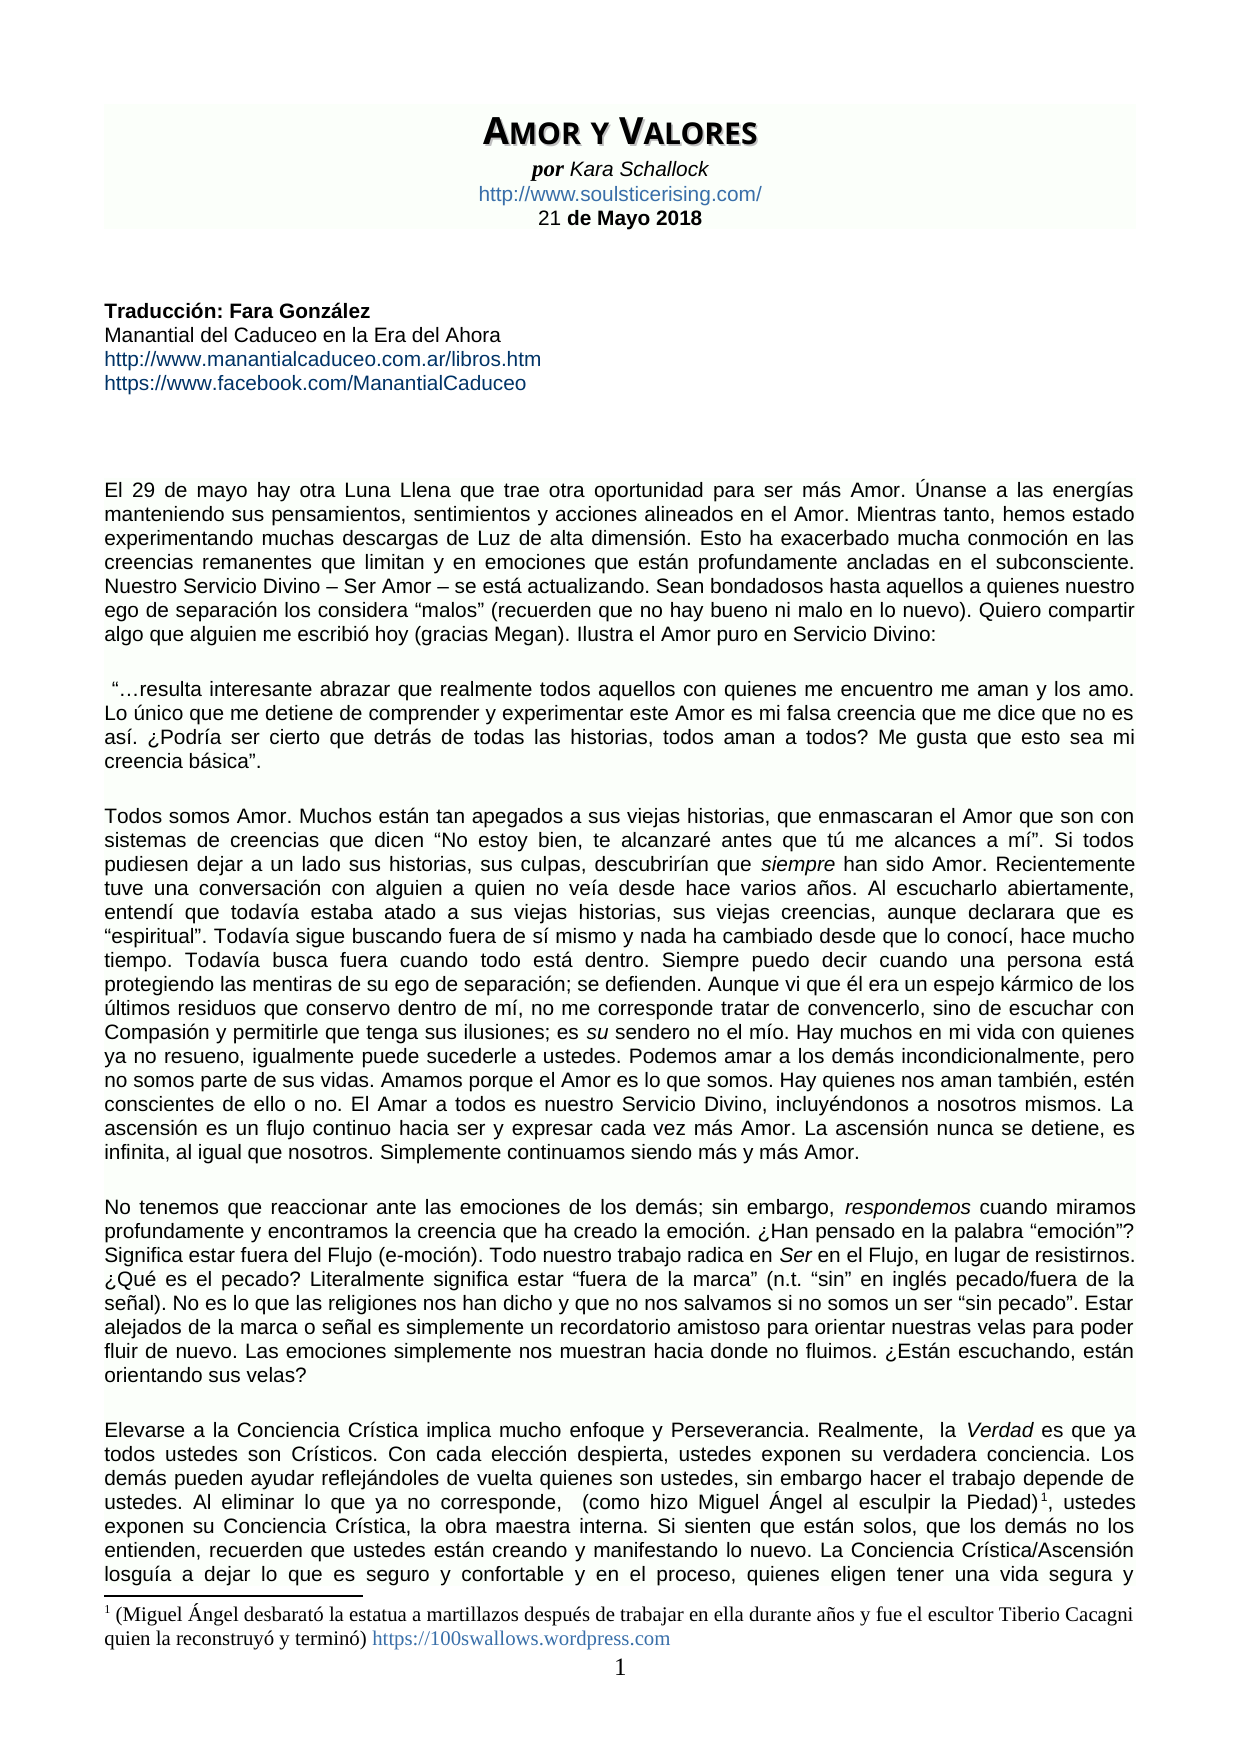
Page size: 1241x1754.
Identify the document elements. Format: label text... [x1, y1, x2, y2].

subtitle Amor y Valores por Kara Schallock http://www.soulsticerising.com/ 21 de Mayo 2018 [104, 104, 1136, 229]
text El 29 de mayo hay otra Luna Llena que trae otra oportunidad para ser más Amor. Únanse a las energías manteniendo sus pensamientos, sentimientos y acciones alineados en el Amor. Mientras tanto, hemos estado experimentando muchas descargas de Luz de alta dimensión. Esto ha exacerbado mucha conmoción en las creencias remanentes que limitan y en emociones que están profundamente ancladas en el subconsciente. Nuestro Servicio Divino – Ser Amor – se está actualizando. Sean bondadosos hasta aquellos a quienes nuestro ego de separación los considera “malos” (recuerden que no hay bueno ni malo en lo nuevo). Quiero compartir algo que alguien me escribió hoy (gracias Megan). Ilustra el Amor puro en Servicio Divino: [104, 478, 1136, 646]
text “…resulta interesante abrazar que realmente todos aquellos con quienes me encuentro me aman y los amo. Lo único que me detiene de comprender y experimentar este Amor es mi falsa creencia que me dice que no es así. ¿Podría ser cierto que detrás de todas las historias, todos aman a todos? Me gusta que esto sea mi creencia básica”. [104, 677, 1136, 773]
text Todos somos Amor. Muchos están tan apegados a sus viejas historias, que enmascaran el Amor que son con sistemas de creencias que dicen “No estoy bien, te alcanzaré antes que tú me alcances a mí”. Si todos pudiesen dejar a un lado sus historias, sus culpas, descubrirían que siempre han sido Amor. Recientemente tuve una conversación con alguien a quien no veía desde hace varios años. Al escucharlo abiertamente, entendí que todavía estaba atado a sus viejas historias, sus viejas creencias, aunque declarara que es “espiritual”. Todavía sigue buscando fuera de sí mismo y nada ha cambiado desde que lo conocí, hace mucho tiempo. Todavía busca fuera cuando todo está dentro. Siempre puedo decir cuando una persona está protegiendo las mentiras de su ego de separación; se defienden. Aunque vi que él era un espejo kármico de los últimos residuos que conservo dentro de mí, no me corresponde tratar de convencerlo, sino de escuchar con Compasión y permitirle que tenga sus ilusiones; es su sendero no el mío. Hay muchos en mi vida con quienes ya no resueno, igualmente puede sucederle a ustedes. Podemos amar a los demás incondicionalmente, pero no somos parte de sus vidas. Amamos porque el Amor es lo que somos. Hay quienes nos aman también, estén conscientes de ello o no. El Amar a todos es nuestro Servicio Divino, incluyéndonos a nosotros mismos. La ascensión es un flujo continuo hacia ser y expresar cada vez más Amor. La ascensión nunca se detiene, es infinita, al igual que nosotros. Simplemente continuamos siendo más y más Amor. [104, 804, 1136, 1164]
text Traducción: Fara González Manantial del Caduceo en la Era del Ahora http://www.manantialcaduceo.com.ar/libros.htm https://www.facebook.com/ManantialCaduceo [104, 299, 1136, 395]
text No tenemos que reaccionar ante las emociones de los demás; sin embargo, respondemos cuando miramos profundamente y encontramos la creencia que ha creado la emoción. ¿Han pensado en la palabra “emoción”? Significa estar fuera del Flujo (e-moción). Todo nuestro trabajo radica en Ser en el Flujo, en lugar de resistirnos. ¿Qué es el pecado? Literalmente significa estar “fuera de la marca” (n.t. “sin” en inglés pecado/fuera de la señal). No es lo que las religiones nos han dicho y que no nos salvamos si no somos un ser “sin pecado”. Estar alejados de la marca o señal es simplemente un recordatorio amistoso para orientar nuestras velas para poder fluir de nuevo. Las emociones simplemente nos muestran hacia donde no fluimos. ¿Están escuchando, están orientando sus velas? [104, 1195, 1136, 1387]
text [104, 1418, 1136, 1586]
